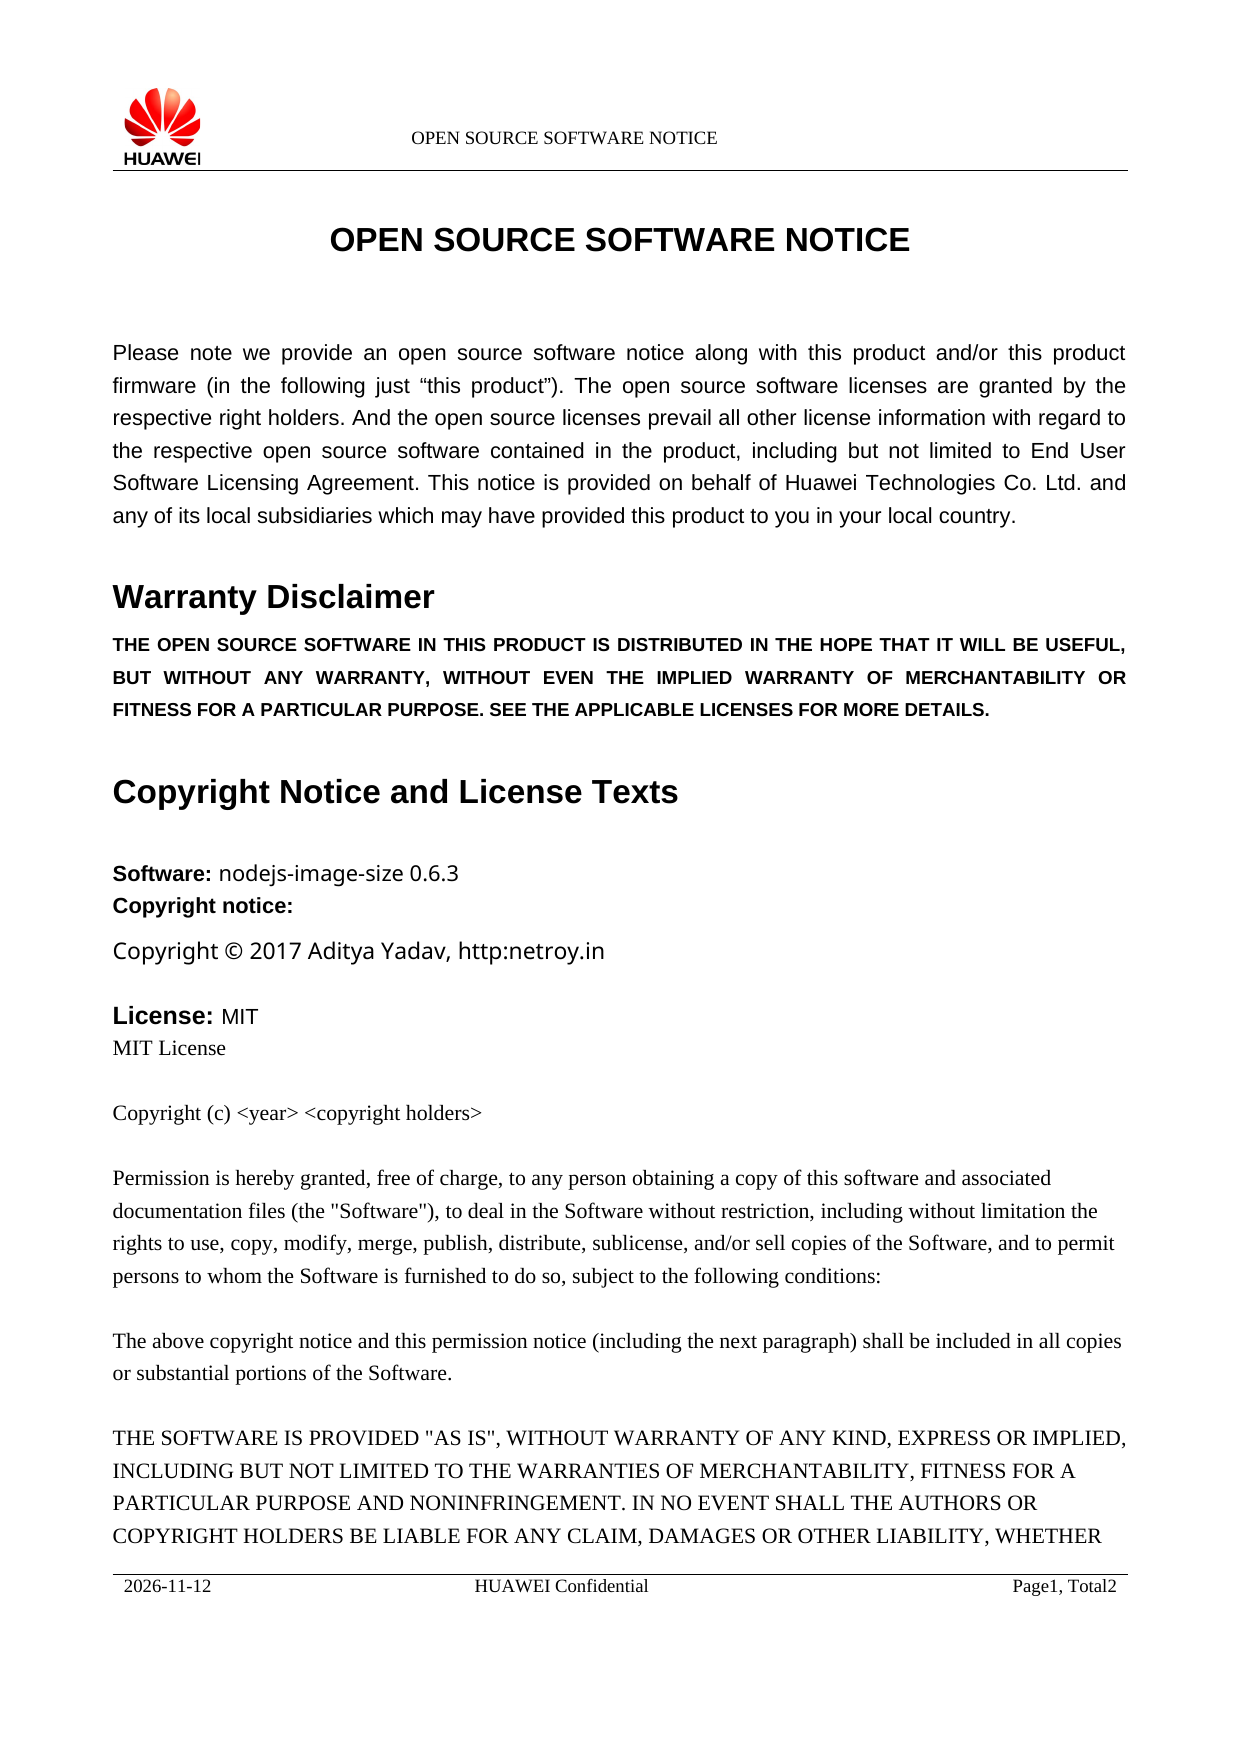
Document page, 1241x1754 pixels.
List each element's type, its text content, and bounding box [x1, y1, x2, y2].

text Copyright © 2017 Aditya Yadav, http:netroy.in [112, 934, 1128, 999]
text Copyright notice: [112, 889, 1128, 921]
text Please note we provide an open source software notice along with this product and/or this product firmware (in the following just “this product”). The open source software licenses are granted by the respective right holders. And the open source licenses prevail all other license information with regard to the respective open source software contained in the product, including but not limited to End User Software Licensing Agreement. This notice is provided on behalf of Huawei Technologies Co. Ltd. and any of its local subsidiaries which may have provided this product to you in your local country. [112, 336, 1128, 531]
text The open source software in this product is distributed in the hope that it will be useful, but WITHOUT ANY WARRANTY, without even the implied warranty of MERCHANTABILITY or FITNESS FOR A PARTICULAR PURPOSE. See the applicable licenses for more details. [112, 629, 1128, 726]
picture [124, 88, 201, 165]
text Warranty Disclaimer [112, 564, 1128, 629]
text OPEN SOURCE SOFTWARE NOTICE [112, 206, 1128, 271]
text Copyright Notice and License Texts [112, 759, 1128, 824]
text License: MIT [112, 999, 1128, 1031]
title Software: nodejs-image-size 0.6.3 [112, 856, 1128, 889]
